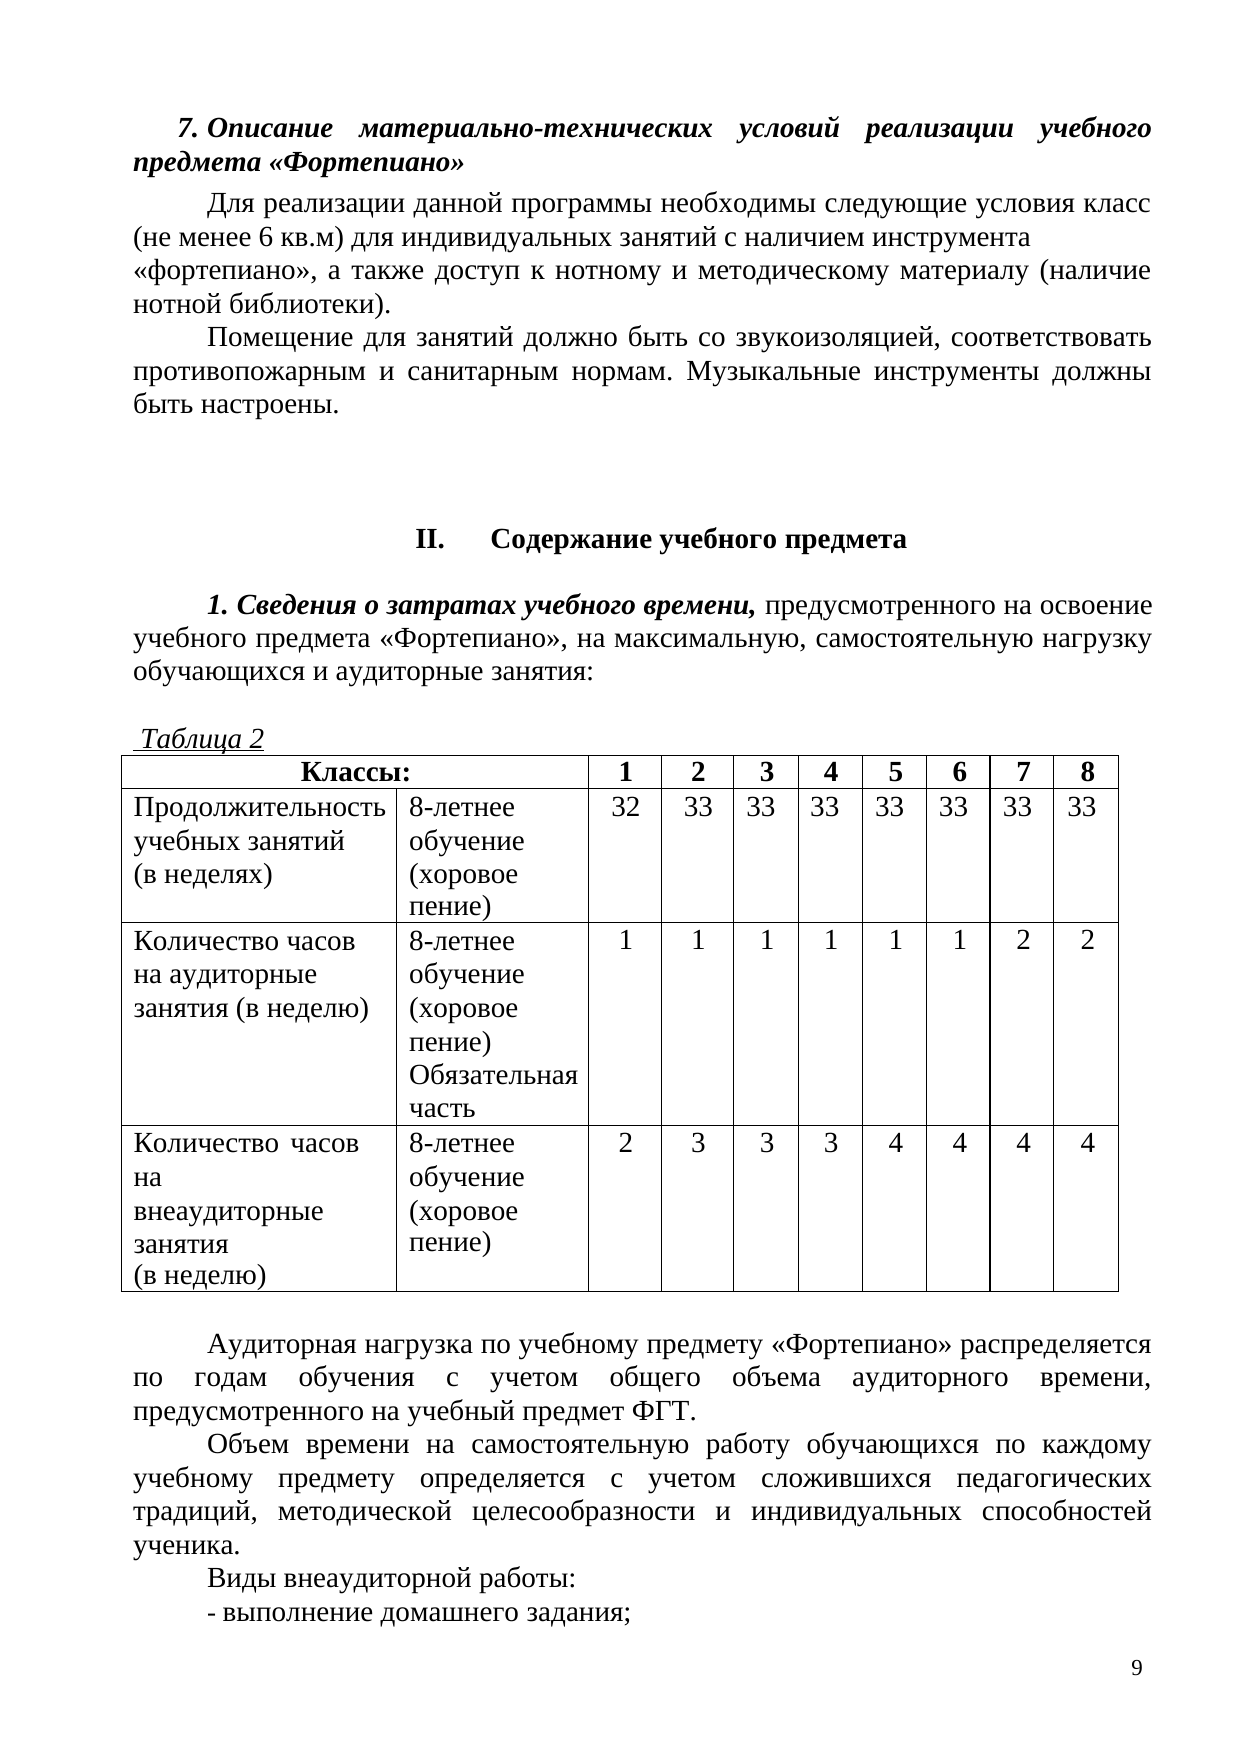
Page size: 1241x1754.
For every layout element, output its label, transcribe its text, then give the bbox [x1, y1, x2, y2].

table_cell 4 [1054, 1126, 1118, 1291]
table_cell 33 [1054, 789, 1118, 922]
table_cell 8-летнее обучение (хоровое пение) [397, 1126, 588, 1291]
table_cell 1 [799, 923, 862, 1124]
subtitle Содержание учебного предмета [415, 521, 1211, 554]
table_cell Количество часов на аудиторные занятия (в неделю) [122, 923, 396, 1124]
text Аудиторная нагрузка по учебному предмету «Фортепиано» распределяется по годам обучения с учетом общего объема аудиторного времени, предусмотренного на учебный предмет ФГТ. [133, 1326, 1152, 1426]
table_cell 33 [927, 789, 989, 922]
table_cell 1 [927, 923, 989, 1124]
table_cell Продолжительность учебных занятий (в неделях) [122, 789, 396, 922]
table_cell 1 [734, 923, 798, 1124]
text Виды внеаудиторной работы: [207, 1561, 1211, 1594]
table_cell 2 [1054, 923, 1118, 1124]
table_cell 1 [863, 923, 926, 1124]
text Таблица 2 [133, 721, 1211, 754]
table_header 8 [1054, 756, 1118, 788]
table_cell 33 [799, 789, 862, 922]
table_cell 4 [863, 1126, 926, 1291]
table_cell 33 [662, 789, 733, 922]
table_header Классы: [122, 756, 588, 788]
table_header 3 [734, 756, 798, 788]
table_cell 4 [991, 1126, 1053, 1291]
subtitle Описание материально-технических условий реализации учебного предмета «Фортепиано» [133, 110, 1153, 177]
table_cell 1 [662, 923, 733, 1124]
table_cell 33 [991, 789, 1053, 922]
table_cell 4 [927, 1126, 989, 1291]
text «фортепиано», а также доступ к нотному и методическому материалу (наличие нотной библиотеки). [133, 252, 1152, 319]
text Помещение для занятий должно быть со звукоизоляцией, соответствовать противопожарным и санитарным нормам. Музыкальные инструменты должны быть настроены. [133, 319, 1152, 420]
table_cell 33 [863, 789, 926, 922]
table_cell 3 [799, 1126, 862, 1291]
table_cell 2 [991, 923, 1053, 1124]
table_cell 32 [589, 789, 661, 922]
table_cell 3 [662, 1126, 733, 1291]
list выполнение домашнего задания; [207, 1594, 1211, 1628]
table_header 4 [799, 756, 862, 788]
table_header 7 [991, 756, 1053, 788]
table_cell 8-летнее обучение (хоровое пение) Обязательная часть [397, 923, 588, 1124]
table_cell 3 [734, 1126, 798, 1291]
table_cell 2 [589, 1126, 661, 1291]
table_header 5 [863, 756, 926, 788]
table_cell 1 [589, 923, 661, 1124]
table_cell Количество часов на внеаудиторные занятия (в неделю) [122, 1126, 396, 1291]
text Для реализации данной программы необходимы следующие условия класс (не менее 6 кв.м) для индивидуальных занятий с наличием инструмента [133, 185, 1152, 252]
table_cell 8-летнее обучение (хоровое пение) [397, 789, 588, 922]
table_header 1 [589, 756, 661, 788]
table_header 6 [927, 756, 989, 788]
list Сведения о затратах учебного времени, предусмотренного на освоение учебного предмета «Фортепиано», на максимальную, самостоятельную нагрузку обучающихся и аудиторные занятия: [133, 588, 1153, 687]
table_header 2 [662, 756, 733, 788]
text Объем времени на самостоятельную работу обучающихся по каждому учебному предмету определяется с учетом сложившихся педагогических традиций, методической целесообразности и индивидуальных способностей ученика. [133, 1426, 1152, 1561]
table_cell 33 [734, 789, 798, 922]
